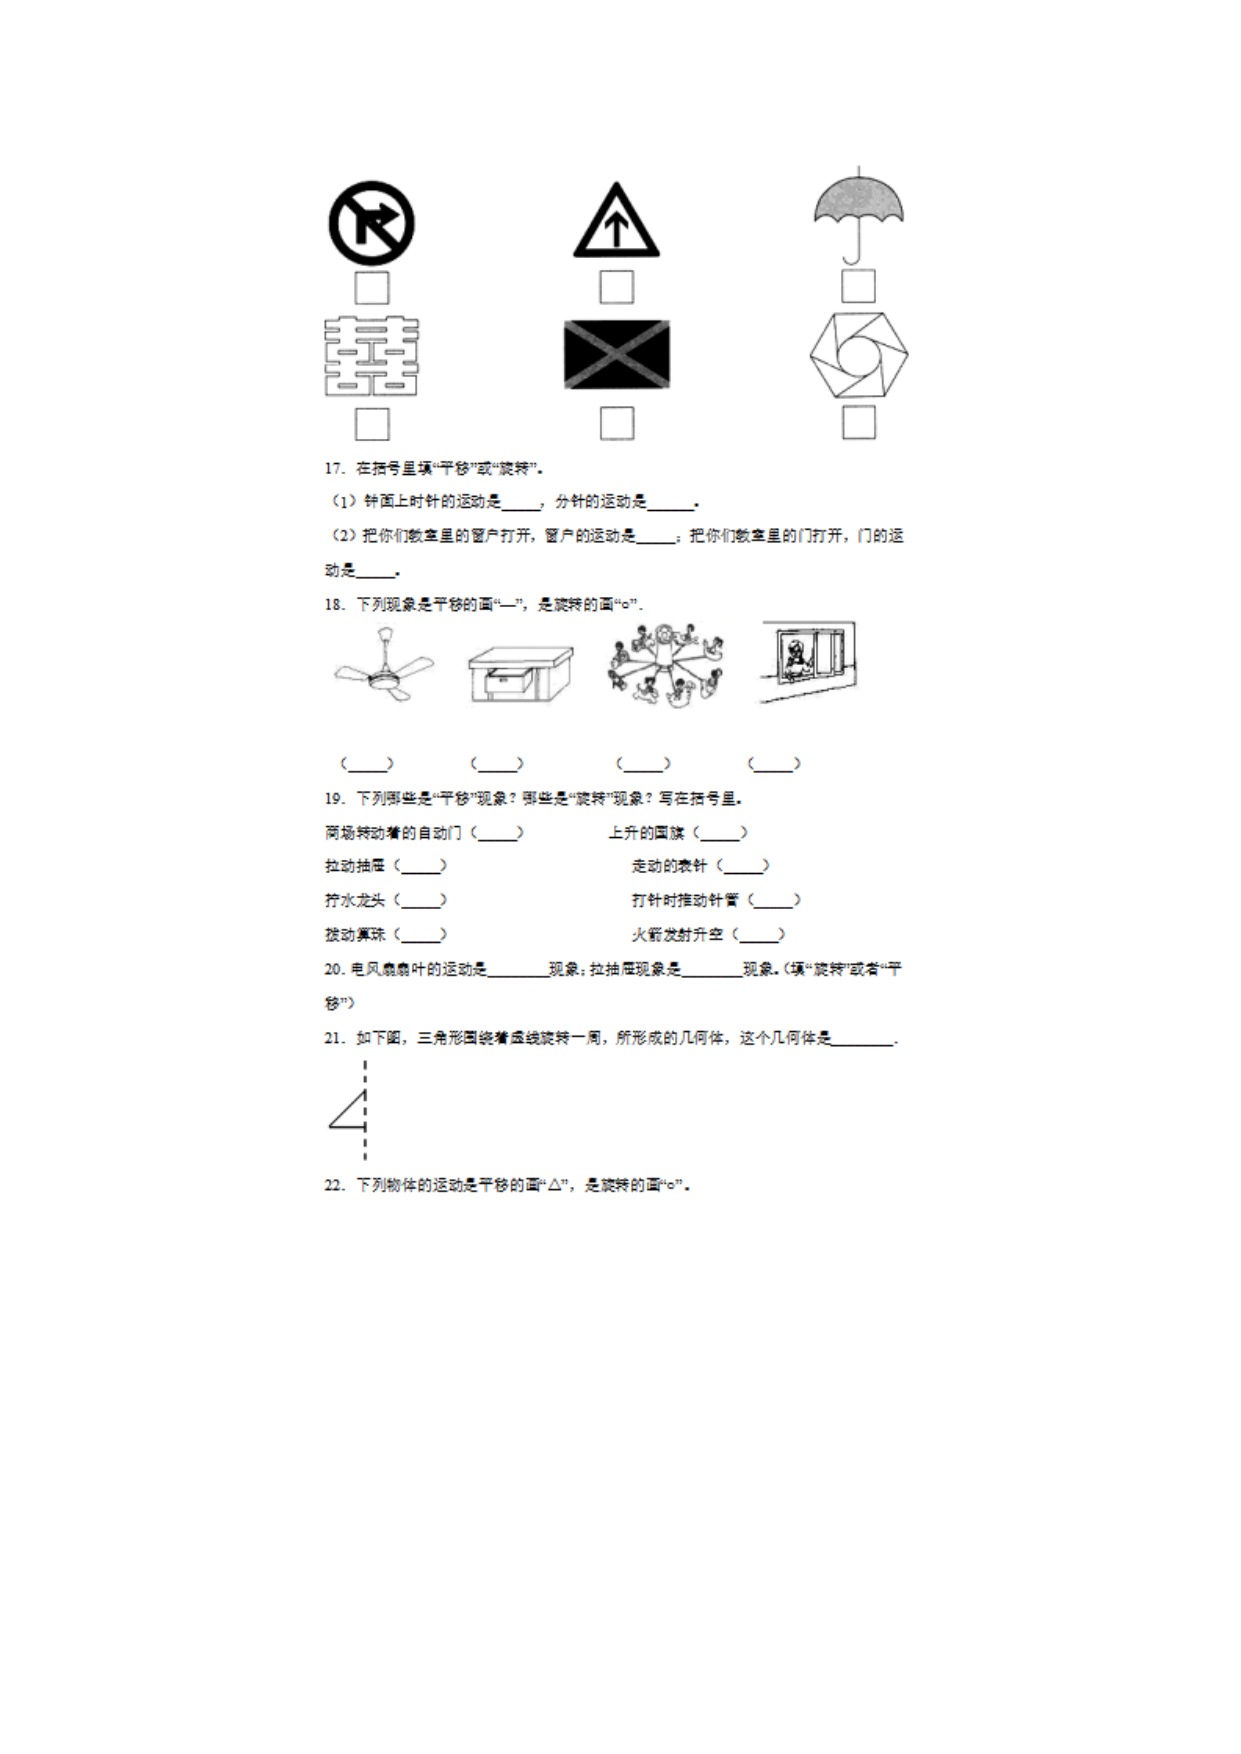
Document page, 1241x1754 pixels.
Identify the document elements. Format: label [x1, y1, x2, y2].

picture [281, 162, 959, 1222]
